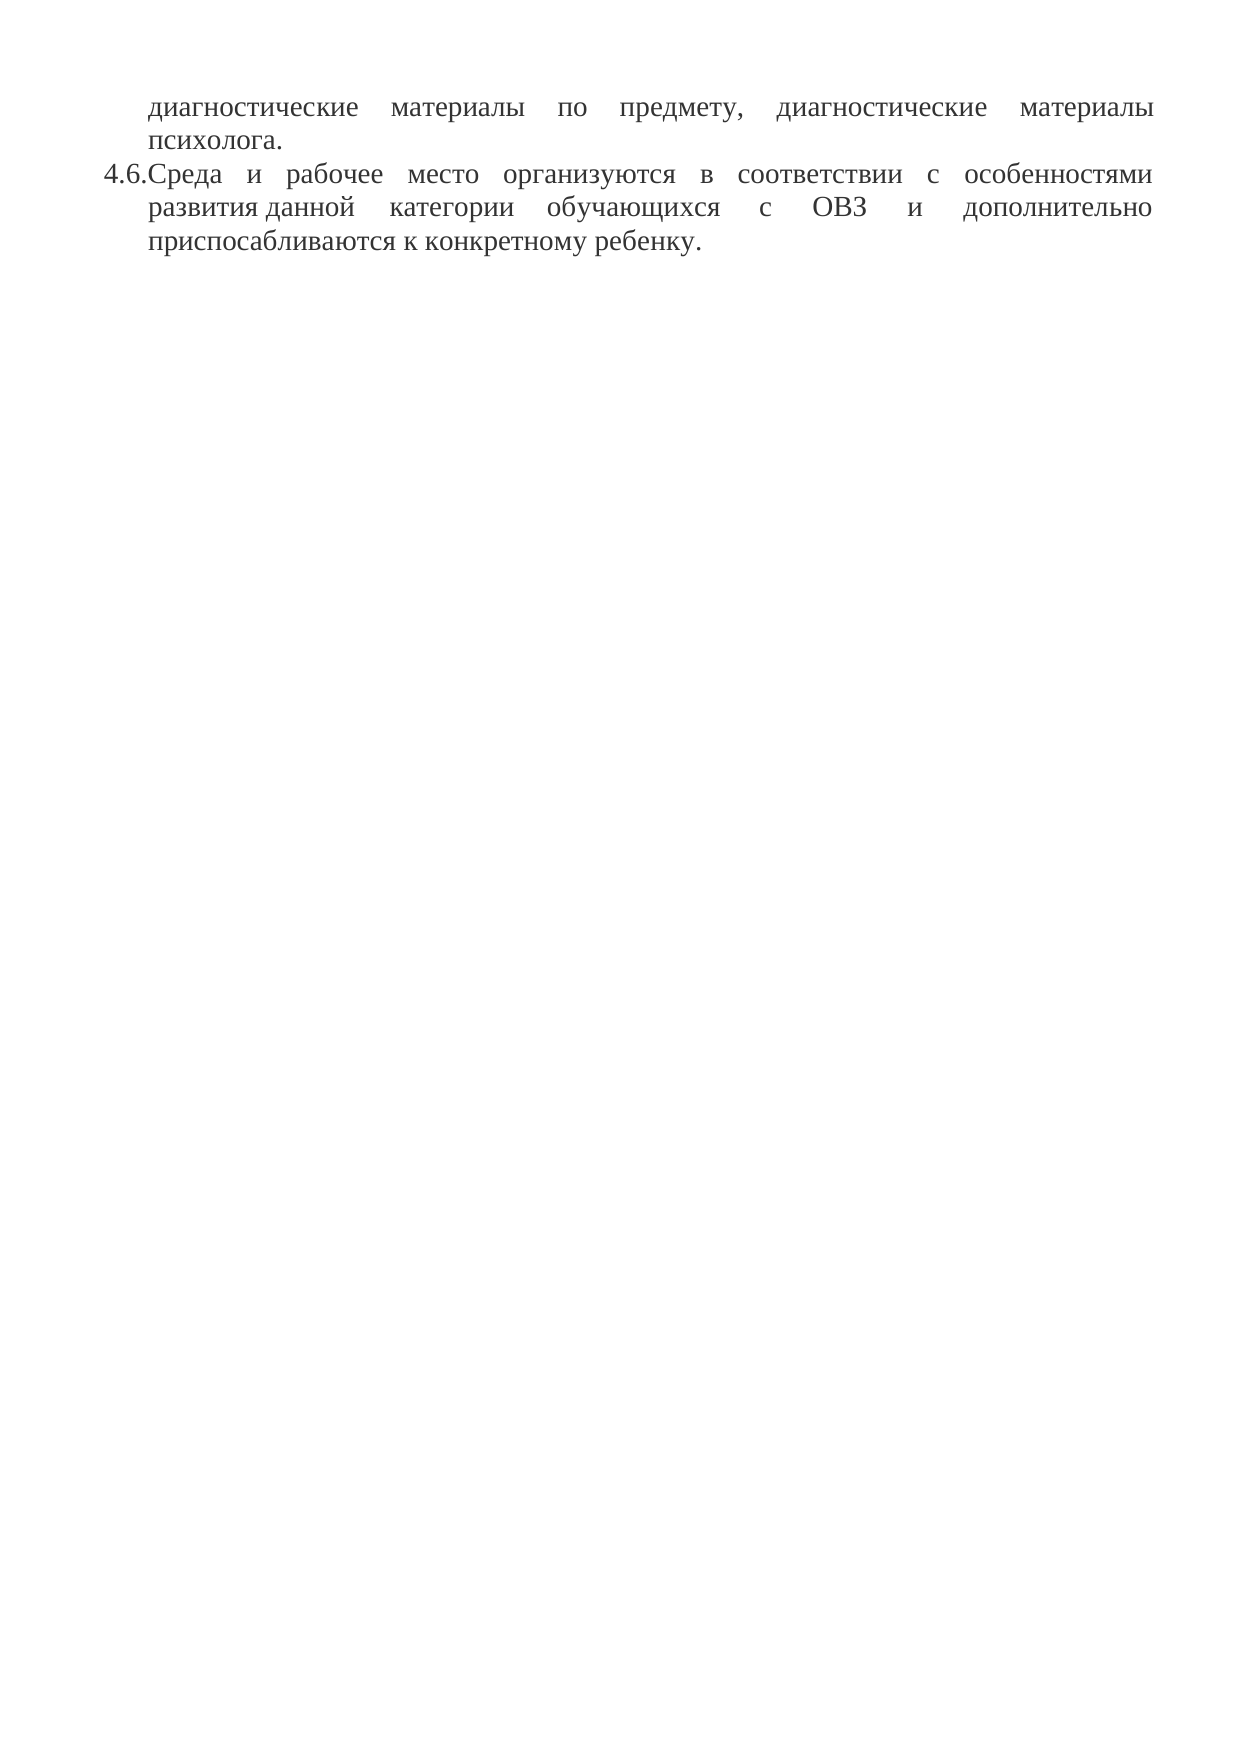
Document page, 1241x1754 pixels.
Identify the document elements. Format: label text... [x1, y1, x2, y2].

text 4.6.Среда и рабочее место организуются в соответствии с особенностями развития данной категории обучающихся с ОВЗ и дополнительно приспосабливаются к конкретному ребенку. [103, 156, 1152, 257]
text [148, 89, 1154, 156]
